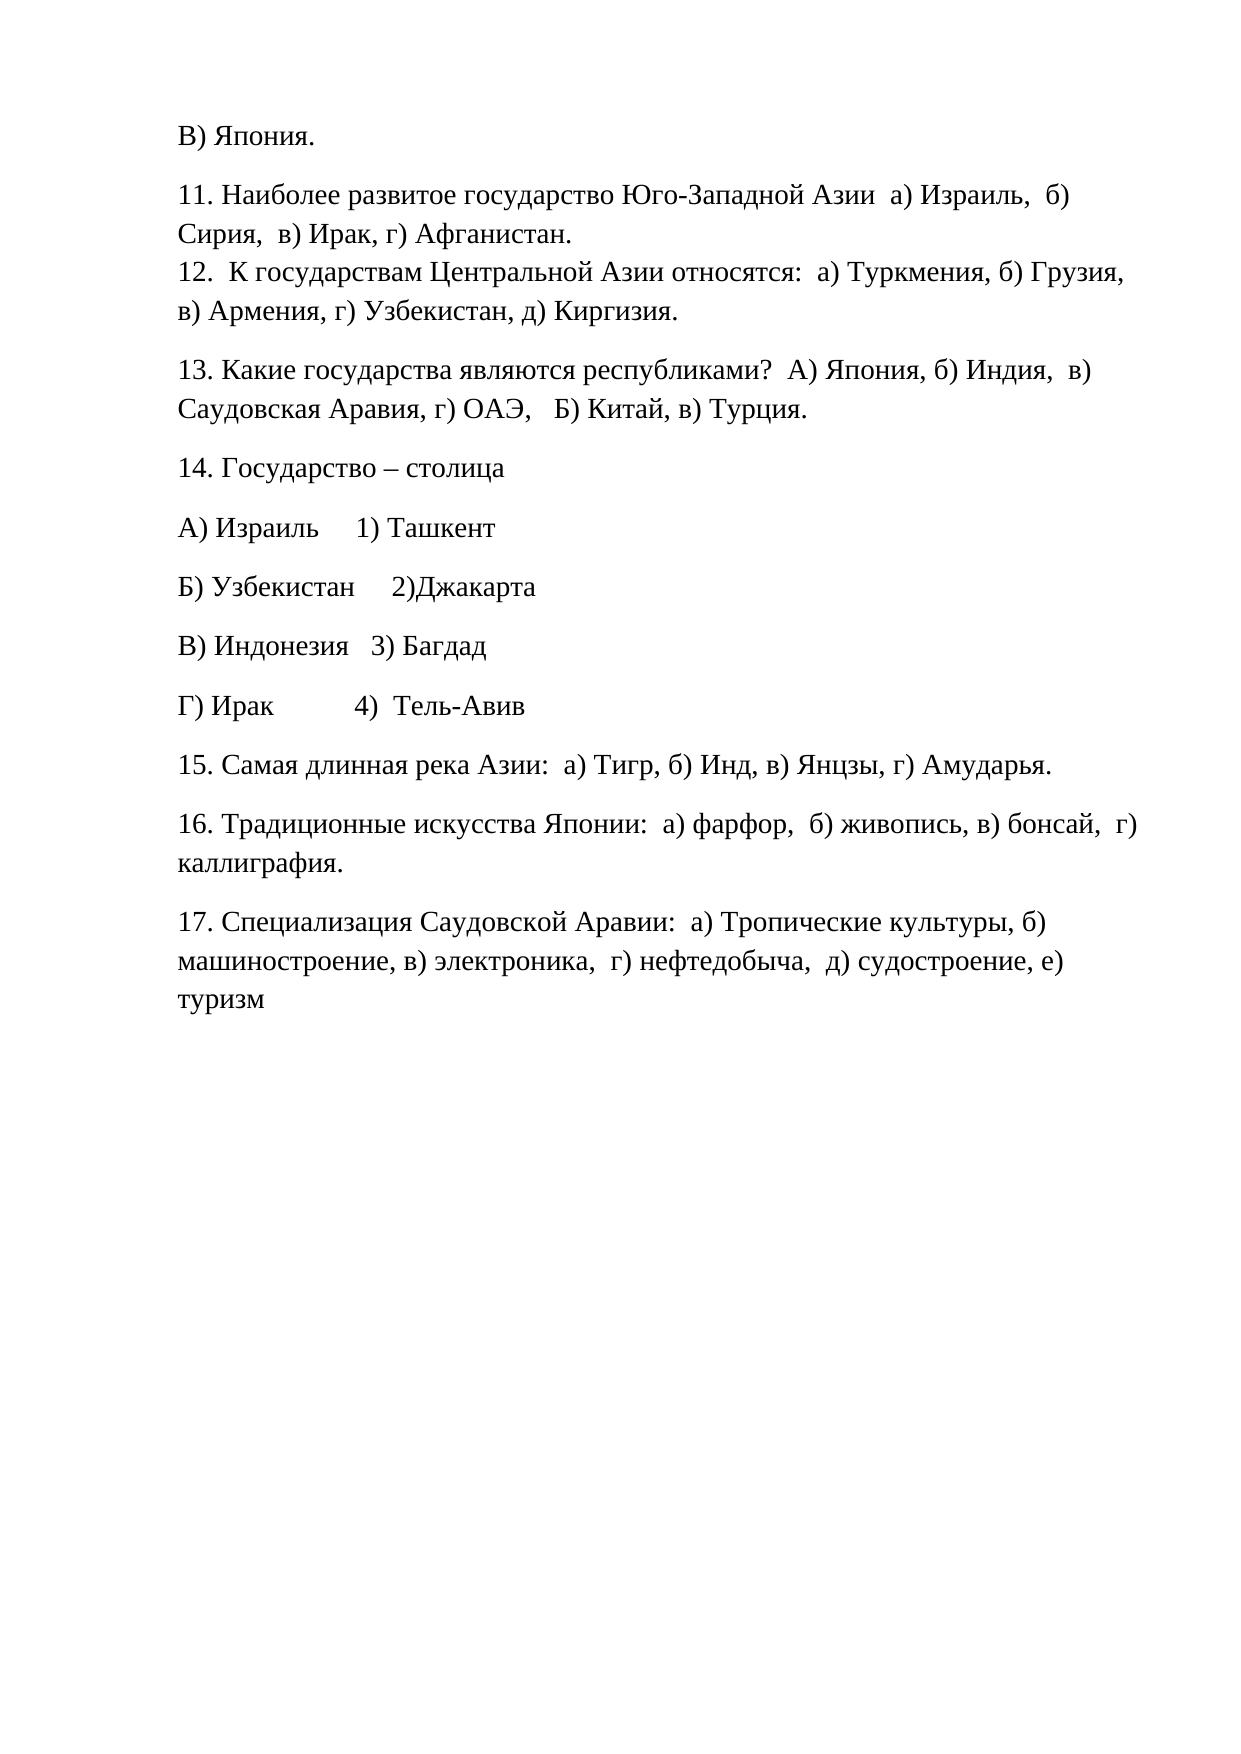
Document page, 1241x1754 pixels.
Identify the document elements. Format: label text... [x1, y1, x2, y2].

text 13. Какие государства являются республиками? А) Япония, б) Индия, в) Саудовская Аравия, г) ОАЭ, Б) Китай, в) Турция. [177, 352, 1152, 424]
text А) Израиль 1) Ташкент [177, 510, 1152, 543]
text 11. Наиболее развитое государство Юго-Западной Азии а) Израиль, б) Сирия, в) Ирак, г) Афганистан. 12. К государствам Центральной Азии относятся: а) Туркмения, б) Грузия, в) Армения, г) Узбекистан, д) Киргизия. [177, 177, 1152, 327]
text 14. Государство – столица [177, 450, 1152, 484]
text Г) Ирак 4) Тель-Авив [177, 688, 1152, 721]
text 15. Самая длинная река Азии: а) Тигр, б) Инд, в) Янцзы, г) Амударья. [177, 747, 1152, 781]
text В) Индонезия 3) Багдад [177, 628, 1152, 662]
text 17. Специализация Саудовской Аравии: а) Тропические культуры, б) машиностроение, в) электроника, г) нефтедобыча, д) судостроение, е) туризм [177, 904, 1152, 1015]
text В) Япония. [177, 118, 1152, 152]
text Б) Узбекистан 2)Джакарта [177, 569, 1152, 603]
text 16. Традиционные искусства Японии: а) фарфор, б) живопись, в) бонсай, г) каллиграфия. [177, 807, 1152, 879]
